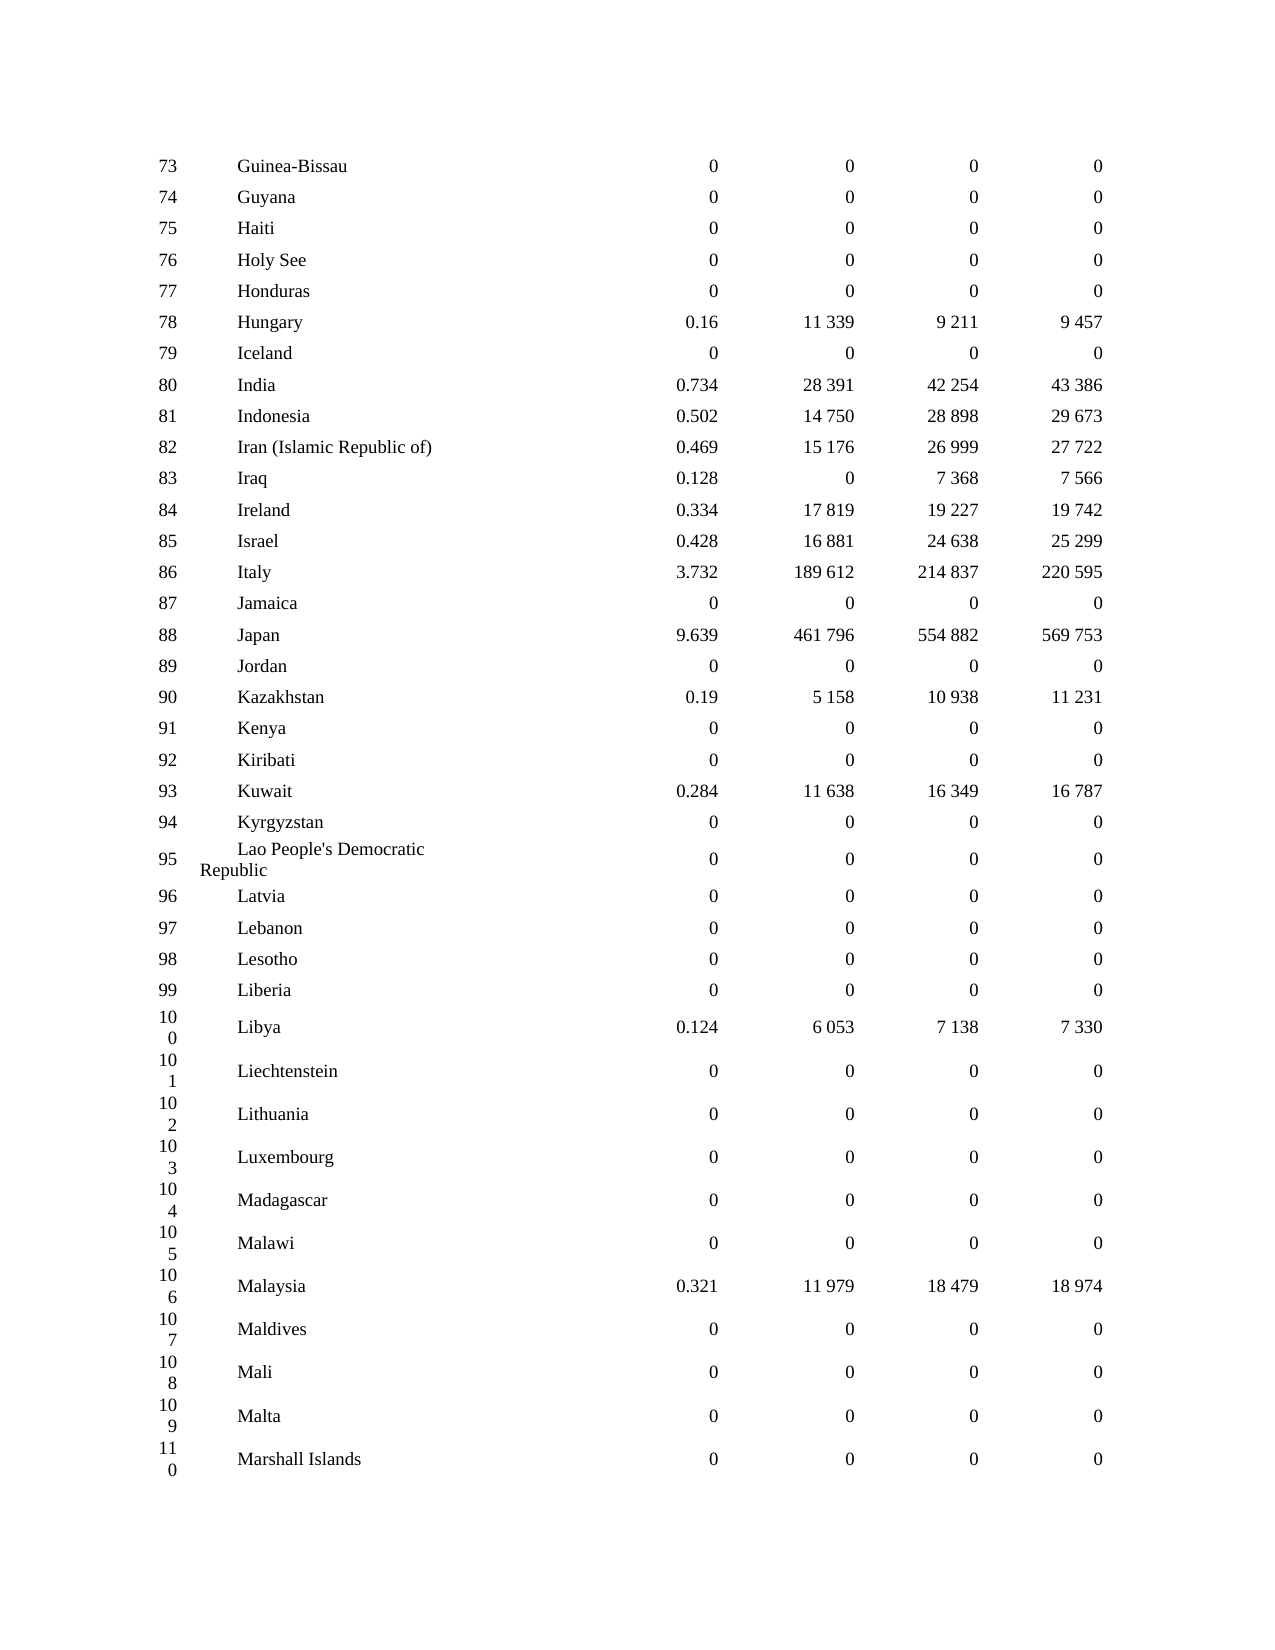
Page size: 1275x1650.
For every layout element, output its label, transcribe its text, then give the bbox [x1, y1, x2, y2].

table_cell 14 750 [729, 400, 866, 431]
table_cell Malawi [188, 1221, 489, 1264]
table_cell 0 [489, 338, 729, 369]
table_cell Liberia [188, 974, 489, 1006]
table_cell 0 [990, 1351, 1114, 1394]
table_cell 26 999 [866, 431, 990, 462]
table_cell 214 837 [866, 556, 990, 587]
table_cell 82 [139, 431, 188, 462]
table_cell 0 [489, 150, 729, 181]
table_cell 189 612 [729, 556, 866, 587]
table_cell 0 [866, 1092, 990, 1135]
table_cell 0 [866, 1221, 990, 1264]
table_cell 0 [729, 1135, 866, 1178]
table_cell 0 [489, 1049, 729, 1092]
table_cell 0 [866, 588, 990, 619]
table_cell 0 [729, 244, 866, 275]
table_cell 9.639 [489, 619, 729, 650]
table_cell 19 227 [866, 494, 990, 525]
table_cell Lithuania [188, 1092, 489, 1135]
table_cell 0 [489, 1308, 729, 1351]
table_cell 0 [489, 588, 729, 619]
table_cell 0 [729, 943, 866, 974]
table_cell 15 176 [729, 431, 866, 462]
table_cell 19 742 [990, 494, 1114, 525]
table_cell 0 [489, 1135, 729, 1178]
table_cell 0 [990, 744, 1114, 775]
table_cell 554 882 [866, 619, 990, 650]
table_cell 85 [139, 525, 188, 556]
table_cell 11 638 [729, 775, 866, 806]
table_cell 5 158 [729, 681, 866, 712]
table_cell Haiti [188, 213, 489, 244]
table_cell 10 938 [866, 681, 990, 712]
table_cell 0 [489, 181, 729, 212]
table_cell 0 [866, 943, 990, 974]
table_cell 0 [990, 1221, 1114, 1264]
table_cell Iceland [188, 338, 489, 369]
table_cell 7 566 [990, 463, 1114, 494]
table_cell Holy See [188, 244, 489, 275]
table_cell 0 [489, 244, 729, 275]
table_cell Ireland [188, 494, 489, 525]
table_cell 0 [489, 1437, 729, 1480]
table_cell Lebanon [188, 912, 489, 943]
table_cell 0 [990, 338, 1114, 369]
table_cell Latvia [188, 881, 489, 912]
table_cell Marshall Islands [188, 1437, 489, 1480]
table_cell 100 [139, 1006, 188, 1049]
table_cell 0.428 [489, 525, 729, 556]
table_cell 0 [990, 1135, 1114, 1178]
table_cell 0.19 [489, 681, 729, 712]
table_cell 0.16 [489, 306, 729, 337]
table_cell 0 [990, 912, 1114, 943]
table_cell Japan [188, 619, 489, 650]
table_cell 91 [139, 713, 188, 744]
table_cell 0 [489, 275, 729, 306]
table_cell 0 [489, 1394, 729, 1437]
table_cell 0 [729, 338, 866, 369]
table_cell Israel [188, 525, 489, 556]
table_cell 0 [866, 744, 990, 775]
table_cell 102 [139, 1092, 188, 1135]
table_cell 97 [139, 912, 188, 943]
table_cell Liechtenstein [188, 1049, 489, 1092]
table_cell Malaysia [188, 1264, 489, 1307]
table_cell 0 [990, 181, 1114, 212]
table_cell 24 638 [866, 525, 990, 556]
table_cell 16 881 [729, 525, 866, 556]
table_cell 0 [866, 1394, 990, 1437]
table_cell Jordan [188, 650, 489, 681]
table_cell 80 [139, 369, 188, 400]
table_cell 0 [489, 1351, 729, 1394]
table_cell 79 [139, 338, 188, 369]
table_cell 92 [139, 744, 188, 775]
table_cell 0 [866, 1351, 990, 1394]
table_cell 0 [866, 912, 990, 943]
table_cell 0 [990, 1437, 1114, 1480]
table_cell 101 [139, 1049, 188, 1092]
table_cell 28 391 [729, 369, 866, 400]
table_cell 0 [866, 806, 990, 837]
table_cell 105 [139, 1221, 188, 1264]
table_cell Kiribati [188, 744, 489, 775]
table_cell 0 [489, 650, 729, 681]
table_cell 16 349 [866, 775, 990, 806]
table_cell 90 [139, 681, 188, 712]
table_cell 0.321 [489, 1264, 729, 1307]
table_cell 96 [139, 881, 188, 912]
table_cell 0.502 [489, 400, 729, 431]
table_cell 0.284 [489, 775, 729, 806]
table_cell 0 [990, 588, 1114, 619]
table_cell 18 974 [990, 1264, 1114, 1307]
table_cell 0 [729, 181, 866, 212]
table_cell 0 [990, 838, 1114, 881]
table_cell 0 [866, 338, 990, 369]
table_cell 0 [866, 150, 990, 181]
table_cell Kuwait [188, 775, 489, 806]
table_cell 0 [866, 1308, 990, 1351]
table_cell 29 673 [990, 400, 1114, 431]
table_cell 103 [139, 1135, 188, 1178]
table_cell 0 [729, 650, 866, 681]
table_cell Lao People's Democratic Republic [188, 838, 489, 881]
table_cell 0 [729, 1178, 866, 1221]
table_cell 9 457 [990, 306, 1114, 337]
table_cell 0.128 [489, 463, 729, 494]
table_cell Kazakhstan [188, 681, 489, 712]
table_cell 0 [729, 1437, 866, 1480]
table_cell 0.124 [489, 1006, 729, 1049]
table_cell 43 386 [990, 369, 1114, 400]
table_cell 0 [990, 1178, 1114, 1221]
table_cell Iraq [188, 463, 489, 494]
table_cell 7 330 [990, 1006, 1114, 1049]
table_cell 9 211 [866, 306, 990, 337]
table_cell 0 [489, 1178, 729, 1221]
table_cell 88 [139, 619, 188, 650]
table_cell 0 [489, 713, 729, 744]
table_cell 0 [866, 838, 990, 881]
table_cell 75 [139, 213, 188, 244]
table_cell 0 [489, 213, 729, 244]
table_cell 7 368 [866, 463, 990, 494]
table_cell Guinea-Bissau [188, 150, 489, 181]
table_cell 0 [489, 912, 729, 943]
table_cell Madagascar [188, 1178, 489, 1221]
table_cell 27 722 [990, 431, 1114, 462]
table_cell 18 479 [866, 1264, 990, 1307]
table_cell 0 [866, 1178, 990, 1221]
table_cell Kenya [188, 713, 489, 744]
table_cell 0 [729, 588, 866, 619]
table_cell 98 [139, 943, 188, 974]
table_cell Honduras [188, 275, 489, 306]
table_cell 0 [990, 150, 1114, 181]
table_cell 0 [729, 213, 866, 244]
table_cell 77 [139, 275, 188, 306]
table_cell 0.334 [489, 494, 729, 525]
table_cell 0 [990, 713, 1114, 744]
table_cell Lesotho [188, 943, 489, 974]
table_cell Guyana [188, 181, 489, 212]
table_cell 86 [139, 556, 188, 587]
table_cell 0 [990, 806, 1114, 837]
table_cell 0 [729, 1351, 866, 1394]
table_cell Hungary [188, 306, 489, 337]
table_cell 78 [139, 306, 188, 337]
table_cell 0 [729, 1049, 866, 1092]
table_cell 0 [866, 713, 990, 744]
table_cell 0 [990, 943, 1114, 974]
table_cell 0 [990, 244, 1114, 275]
table_cell 0 [866, 181, 990, 212]
table_cell 0 [990, 1394, 1114, 1437]
table_cell Libya [188, 1006, 489, 1049]
table_cell 84 [139, 494, 188, 525]
table_cell 0 [990, 974, 1114, 1006]
table_cell 0 [866, 275, 990, 306]
table_cell 6 053 [729, 1006, 866, 1049]
table_cell Kyrgyzstan [188, 806, 489, 837]
table_cell 81 [139, 400, 188, 431]
table_cell 0 [866, 881, 990, 912]
table_cell 42 254 [866, 369, 990, 400]
table_cell 0 [729, 150, 866, 181]
table_cell 0 [866, 650, 990, 681]
table_cell Italy [188, 556, 489, 587]
table_cell 0 [489, 943, 729, 974]
table_cell 461 796 [729, 619, 866, 650]
table_cell Indonesia [188, 400, 489, 431]
table_cell 0 [489, 1221, 729, 1264]
table_cell 83 [139, 463, 188, 494]
table_cell 89 [139, 650, 188, 681]
table_cell 0 [990, 1049, 1114, 1092]
table_cell 107 [139, 1308, 188, 1351]
table_cell 94 [139, 806, 188, 837]
table_cell 99 [139, 974, 188, 1006]
table_cell 0 [990, 650, 1114, 681]
table_cell 0 [990, 1092, 1114, 1135]
table_cell 73 [139, 150, 188, 181]
table_cell 0 [990, 1308, 1114, 1351]
table_cell 569 753 [990, 619, 1114, 650]
table_cell 0 [729, 806, 866, 837]
table_cell 0 [866, 213, 990, 244]
table_cell 0.469 [489, 431, 729, 462]
table_cell 3.732 [489, 556, 729, 587]
table_cell Mali [188, 1351, 489, 1394]
table_cell 0 [729, 275, 866, 306]
table_cell 108 [139, 1351, 188, 1394]
table_cell 0 [729, 463, 866, 494]
table_cell 0 [990, 213, 1114, 244]
table_cell 0 [729, 744, 866, 775]
table_cell 0 [866, 244, 990, 275]
table_cell 0 [489, 838, 729, 881]
table_cell 0.734 [489, 369, 729, 400]
table_cell 74 [139, 181, 188, 212]
table_cell 0 [729, 1221, 866, 1264]
table_cell 110 [139, 1437, 188, 1480]
table_cell 0 [729, 912, 866, 943]
table_cell 11 339 [729, 306, 866, 337]
table_cell India [188, 369, 489, 400]
table_cell 76 [139, 244, 188, 275]
table_cell Luxembourg [188, 1135, 489, 1178]
table_cell 17 819 [729, 494, 866, 525]
table_cell 0 [489, 881, 729, 912]
table_cell 0 [489, 744, 729, 775]
table_cell 11 231 [990, 681, 1114, 712]
table_cell 0 [489, 974, 729, 1006]
table_cell 0 [990, 275, 1114, 306]
table_cell 25 299 [990, 525, 1114, 556]
table_cell 0 [729, 713, 866, 744]
table_cell Malta [188, 1394, 489, 1437]
table_cell 0 [729, 1308, 866, 1351]
table_cell 87 [139, 588, 188, 619]
table_cell 28 898 [866, 400, 990, 431]
table_cell 0 [729, 974, 866, 1006]
table_cell 0 [729, 838, 866, 881]
table_cell Jamaica [188, 588, 489, 619]
table_cell 106 [139, 1264, 188, 1307]
table_cell Maldives [188, 1308, 489, 1351]
table_cell 0 [866, 974, 990, 1006]
table_cell 0 [729, 1092, 866, 1135]
table_cell 0 [489, 806, 729, 837]
table_cell 104 [139, 1178, 188, 1221]
table_cell 0 [729, 881, 866, 912]
table_cell 93 [139, 775, 188, 806]
table_cell 0 [866, 1135, 990, 1178]
table_cell 7 138 [866, 1006, 990, 1049]
table_cell 109 [139, 1394, 188, 1437]
table_cell 220 595 [990, 556, 1114, 587]
table_cell Iran (Islamic Republic of) [188, 431, 489, 462]
table_cell 16 787 [990, 775, 1114, 806]
table_cell 95 [139, 838, 188, 881]
table_cell 0 [866, 1437, 990, 1480]
table_cell 11 979 [729, 1264, 866, 1307]
table_cell 0 [729, 1394, 866, 1437]
table_cell 0 [866, 1049, 990, 1092]
table_cell 0 [990, 881, 1114, 912]
table_cell 0 [489, 1092, 729, 1135]
